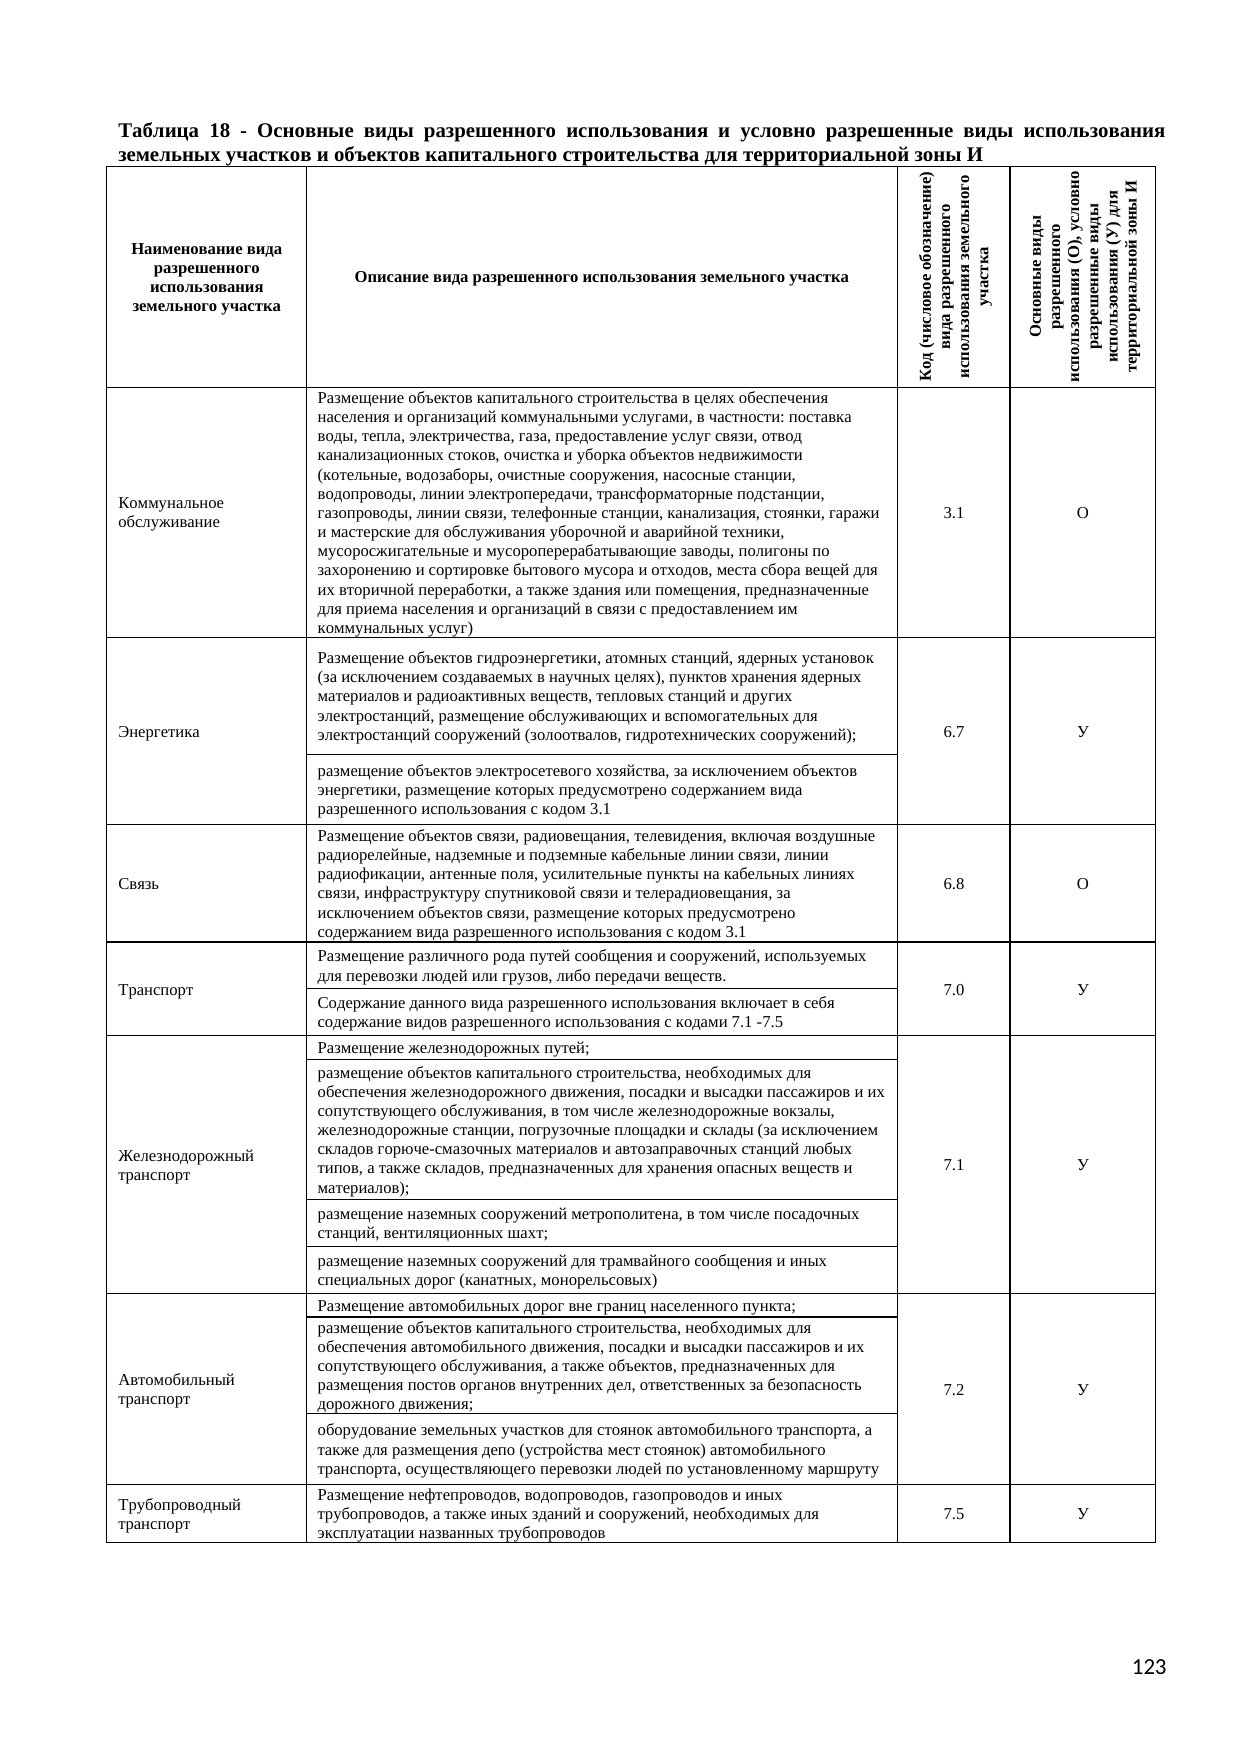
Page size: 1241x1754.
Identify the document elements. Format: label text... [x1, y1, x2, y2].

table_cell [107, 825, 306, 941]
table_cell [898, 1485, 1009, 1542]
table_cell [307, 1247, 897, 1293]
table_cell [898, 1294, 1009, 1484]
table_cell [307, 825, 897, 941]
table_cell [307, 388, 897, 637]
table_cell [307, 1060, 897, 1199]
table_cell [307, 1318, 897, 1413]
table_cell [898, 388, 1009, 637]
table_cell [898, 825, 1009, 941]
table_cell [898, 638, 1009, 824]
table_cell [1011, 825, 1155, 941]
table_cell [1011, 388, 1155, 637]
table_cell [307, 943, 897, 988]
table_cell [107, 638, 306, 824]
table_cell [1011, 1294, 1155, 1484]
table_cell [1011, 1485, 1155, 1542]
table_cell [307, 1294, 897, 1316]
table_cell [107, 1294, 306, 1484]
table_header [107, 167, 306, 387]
text Таблица 18 - Основные виды разрешенного использования и условно разрешенные виды использования земельных участков и объектов капитального строительства для территориальной зоны И [118, 118, 1167, 166]
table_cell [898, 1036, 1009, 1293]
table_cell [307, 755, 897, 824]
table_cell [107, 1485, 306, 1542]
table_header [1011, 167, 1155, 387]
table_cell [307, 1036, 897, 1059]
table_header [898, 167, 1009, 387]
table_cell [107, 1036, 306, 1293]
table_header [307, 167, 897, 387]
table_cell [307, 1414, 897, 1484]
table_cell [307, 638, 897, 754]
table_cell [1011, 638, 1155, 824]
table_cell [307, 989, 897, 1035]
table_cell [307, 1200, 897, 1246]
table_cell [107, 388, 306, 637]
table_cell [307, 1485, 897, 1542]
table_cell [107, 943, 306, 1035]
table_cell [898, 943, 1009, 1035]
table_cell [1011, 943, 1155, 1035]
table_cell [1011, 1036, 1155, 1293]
